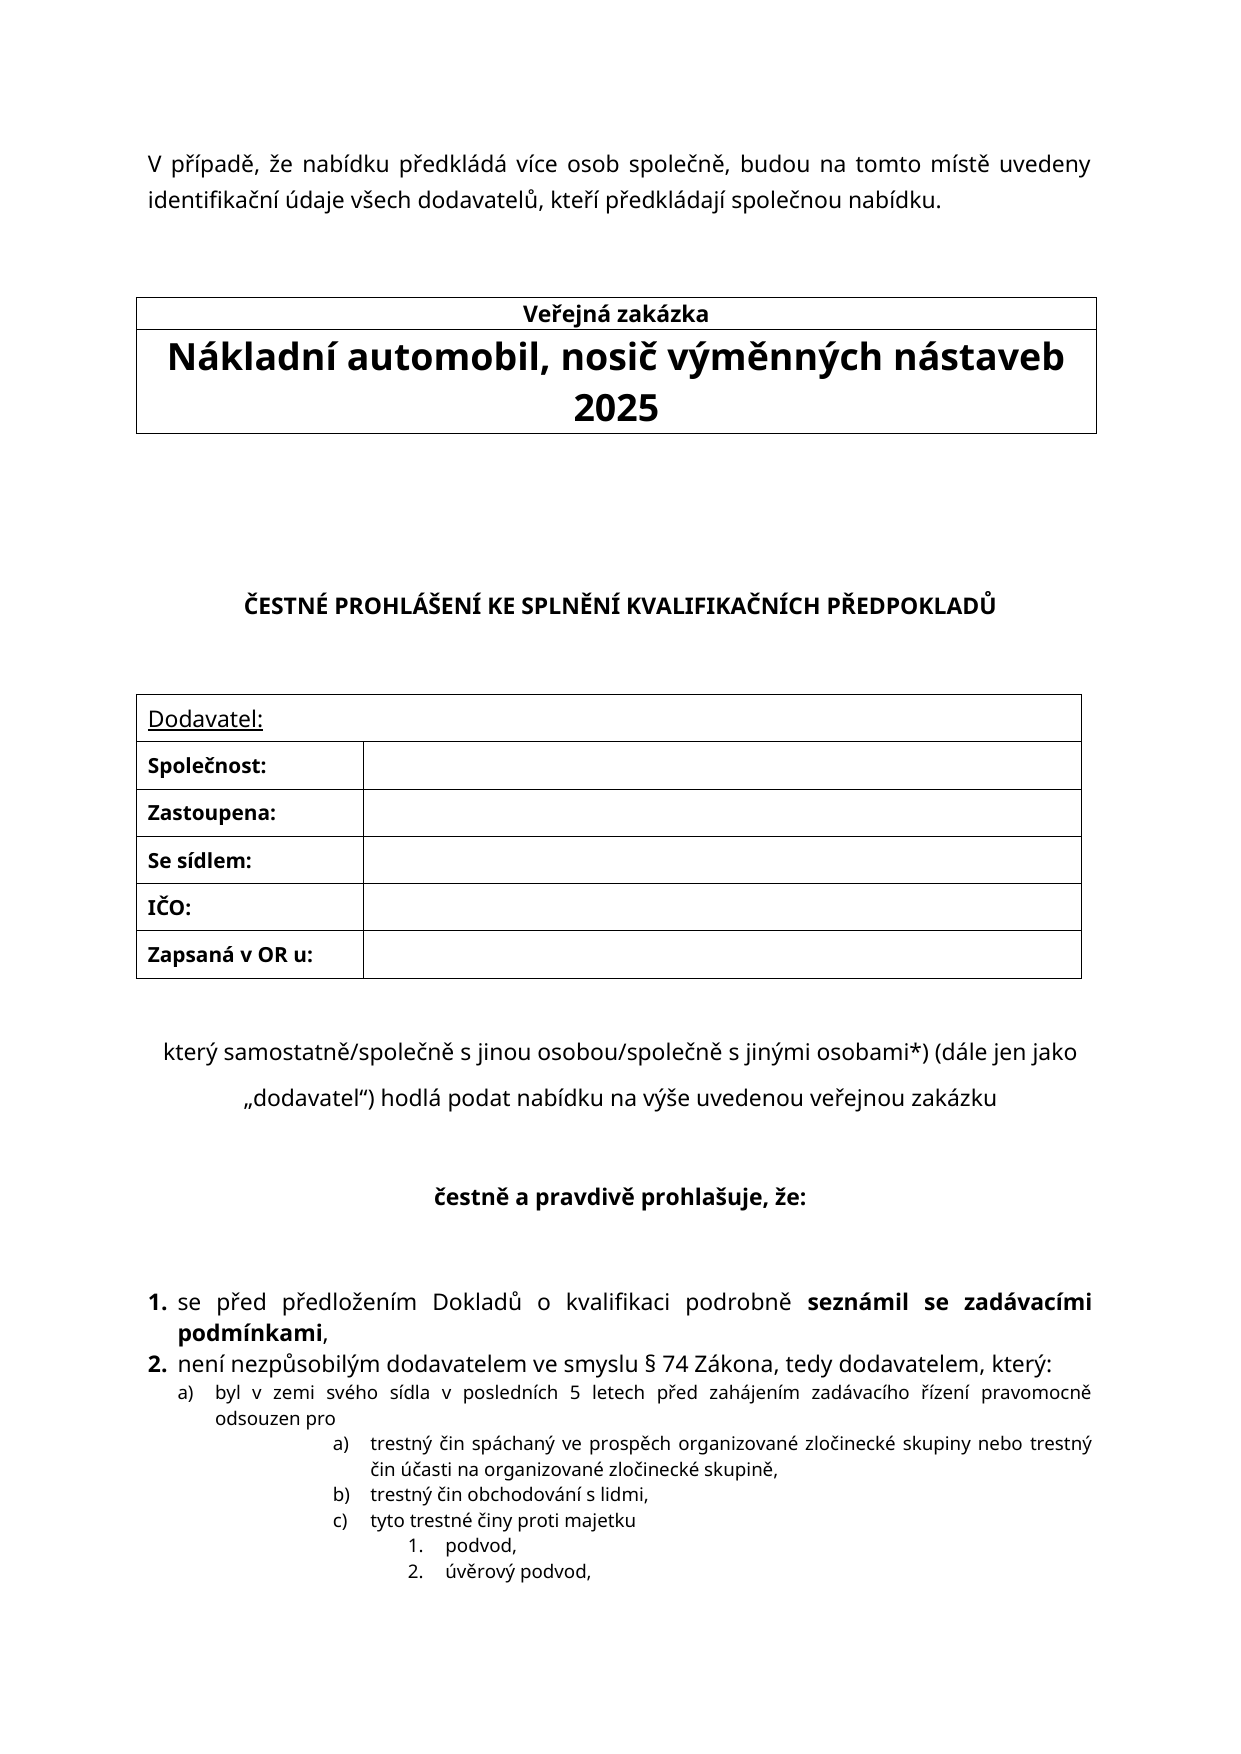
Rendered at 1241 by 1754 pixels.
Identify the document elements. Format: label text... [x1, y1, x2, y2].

table_cell [364, 884, 1081, 930]
table_cell [364, 931, 1081, 978]
table_header Veřejná zakázka [137, 298, 1096, 329]
list úvěrový podvod, [408, 1558, 1093, 1583]
list podvod, [408, 1532, 1093, 1558]
table_cell [364, 790, 1081, 836]
table_cell [364, 742, 1081, 788]
text čestně a pravdivě prohlašuje, že: [148, 1181, 1093, 1213]
table_cell Nákladní automobil, nosič výměnných nástaveb 2025 [137, 330, 1096, 432]
table_cell IČO: [137, 884, 363, 930]
table_cell Se sídlem: [137, 837, 363, 883]
text který samostatně/společně s jinou osobou/společně s jinými osobami*) (dále jen jako „dodavatel“) hodlá podat nabídku na výše uvedenou veřejnou zakázku [148, 1036, 1093, 1114]
list se před předložením Dokladů o kvalifikaci podrobně seznámil se zadávacími podmínkami, [148, 1286, 1093, 1348]
text V případě, že nabídku předkládá více osob společně, budou na tomto místě uvedeny identifikační údaje všech dodavatelů, kteří předkládají společnou nabídku. [148, 148, 1093, 215]
table_cell Společnost: [137, 742, 363, 788]
list byl v zemi svého sídla v posledních 5 letech před zahájením zadávacího řízení pravomocně odsouzen pro [177, 1379, 1093, 1430]
table_cell [364, 837, 1081, 883]
table_header Dodavatel: [137, 695, 1081, 741]
list tyto trestné činy proti majetku [333, 1507, 1093, 1532]
table_cell Zapsaná v OR u: [137, 931, 363, 978]
list trestný čin obchodování s lidmi, [333, 1481, 1093, 1507]
table_cell Zastoupena: [137, 790, 363, 836]
list trestný čin spáchaný ve prospěch organizované zločinecké skupiny nebo trestný čin účasti na organizované zločinecké skupině, [333, 1430, 1093, 1481]
list není nezpůsobilým dodavatelem ve smyslu § 74 Zákona, tedy dodavatelem, který: [148, 1348, 1093, 1379]
text ČESTNÉ PROHLÁŠENÍ KE SPLNĚNÍ KVALIFIKAČNÍCH PŘEDPOKLADŮ [148, 590, 1093, 621]
